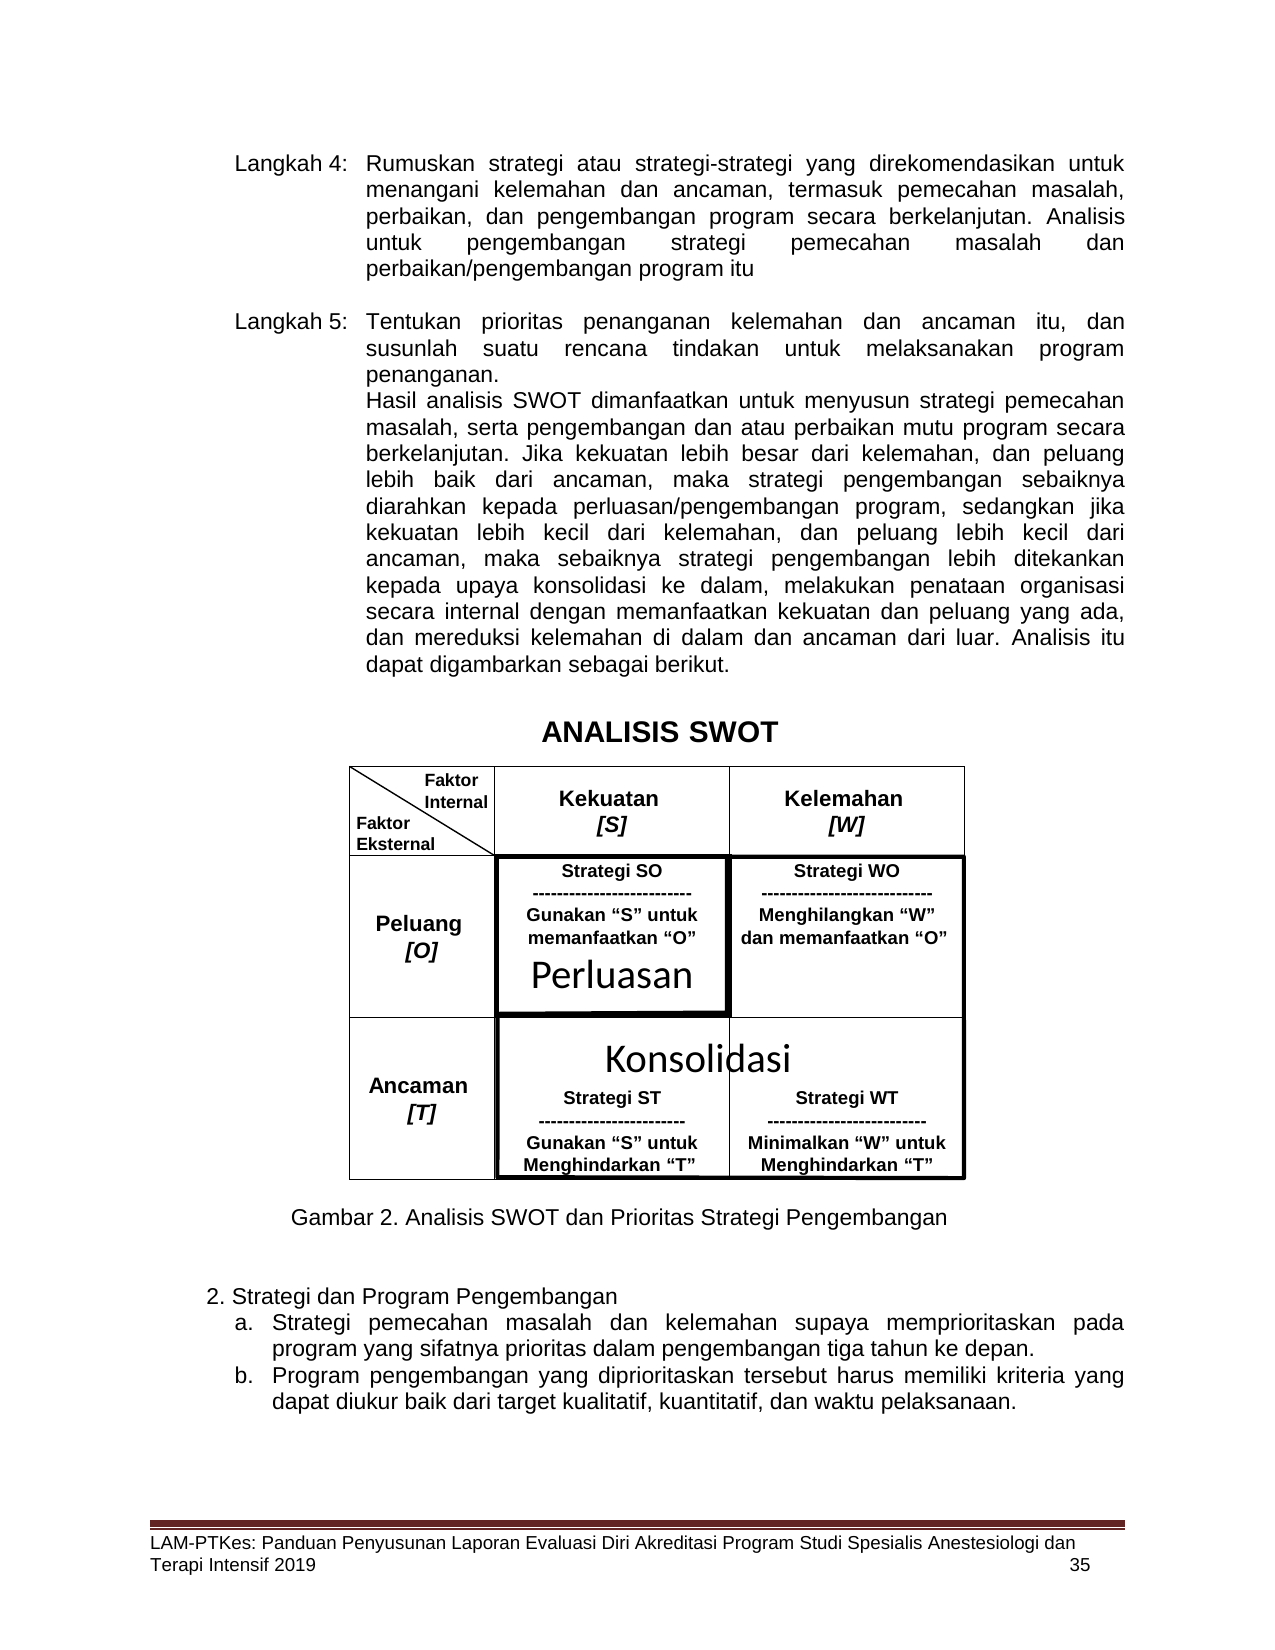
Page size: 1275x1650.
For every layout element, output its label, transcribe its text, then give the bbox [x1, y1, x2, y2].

list Program pengembangan yang diprioritaskan tersebut harus memiliki kriteria yang dapat diukur baik dari target kualitatif, kuantitatif, dan waktu pelaksanaan. [234, 1362, 1125, 1414]
text Langkah 4: Rumuskan strategi atau strategi-strategi yang direkomendasikan untuk menangani kelemahan dan ancaman, termasuk pemecahan masalah, perbaikan, dan pengembangan program secara berkelanjutan. Analisis untuk pengembangan strategi pemecahan masalah dan perbaikan/pengembangan program itu [234, 150, 1125, 282]
text Gambar 2. Analisis SWOT dan Prioritas Strategi Pengembangan [291, 677, 1125, 1230]
subtitle 2. Strategi dan Program Pengembangan [150, 1283, 1125, 1309]
list Strategi pemecahan masalah dan kelemahan supaya memprioritaskan pada program yang sifatnya prioritas dalam pengembangan tiga tahun ke depan. [234, 1309, 1125, 1362]
text Langkah 5: Tentukan prioritas penanganan kelemahan dan ancaman itu, dan susunlah suatu rencana tindakan untuk melaksanakan program penanganan. [234, 308, 1125, 387]
text Hasil analisis SWOT dimanfaatkan untuk menyusun strategi pemecahan masalah, serta pengembangan dan atau perbaikan mutu program secara berkelanjutan. Jika kekuatan lebih besar dari kelemahan, dan peluang lebih baik dari ancaman, maka strategi pengembangan sebaiknya diarahkan kepada perluasan/pengembangan program, sedangkan jika kekuatan lebih kecil dari kelemahan, dan peluang lebih kecil dari ancaman, maka sebaiknya strategi pengembangan lebih ditekankan kepada upaya konsolidasi ke dalam, melakukan penataan organisasi secara internal dengan memanfaatkan kekuatan dan peluang yang ada, dan mereduksi kelemahan di dalam dan ancaman dari luar. Analisis itu dapat digambarkan sebagai berikut. [366, 387, 1125, 677]
